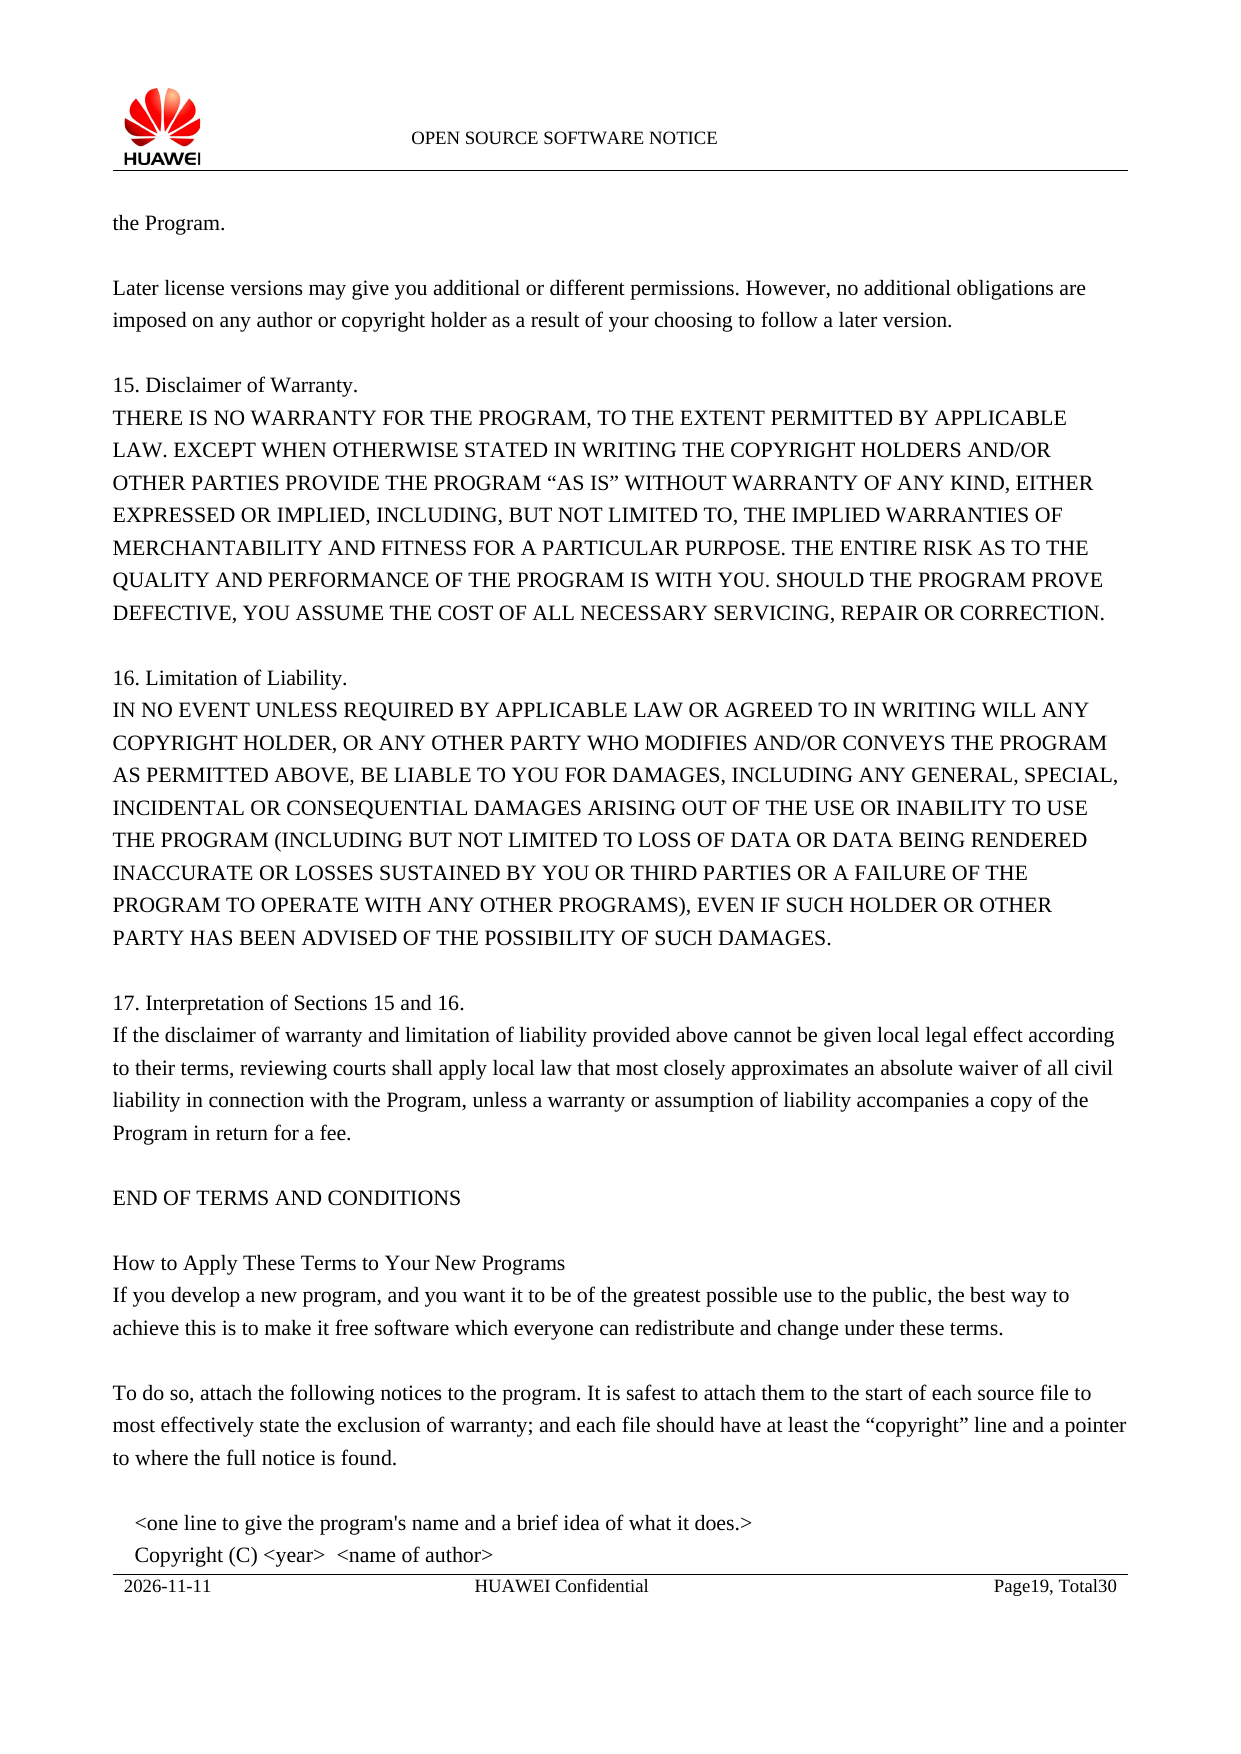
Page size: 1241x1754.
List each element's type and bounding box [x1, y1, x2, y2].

picture [124, 88, 201, 165]
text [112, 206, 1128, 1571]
